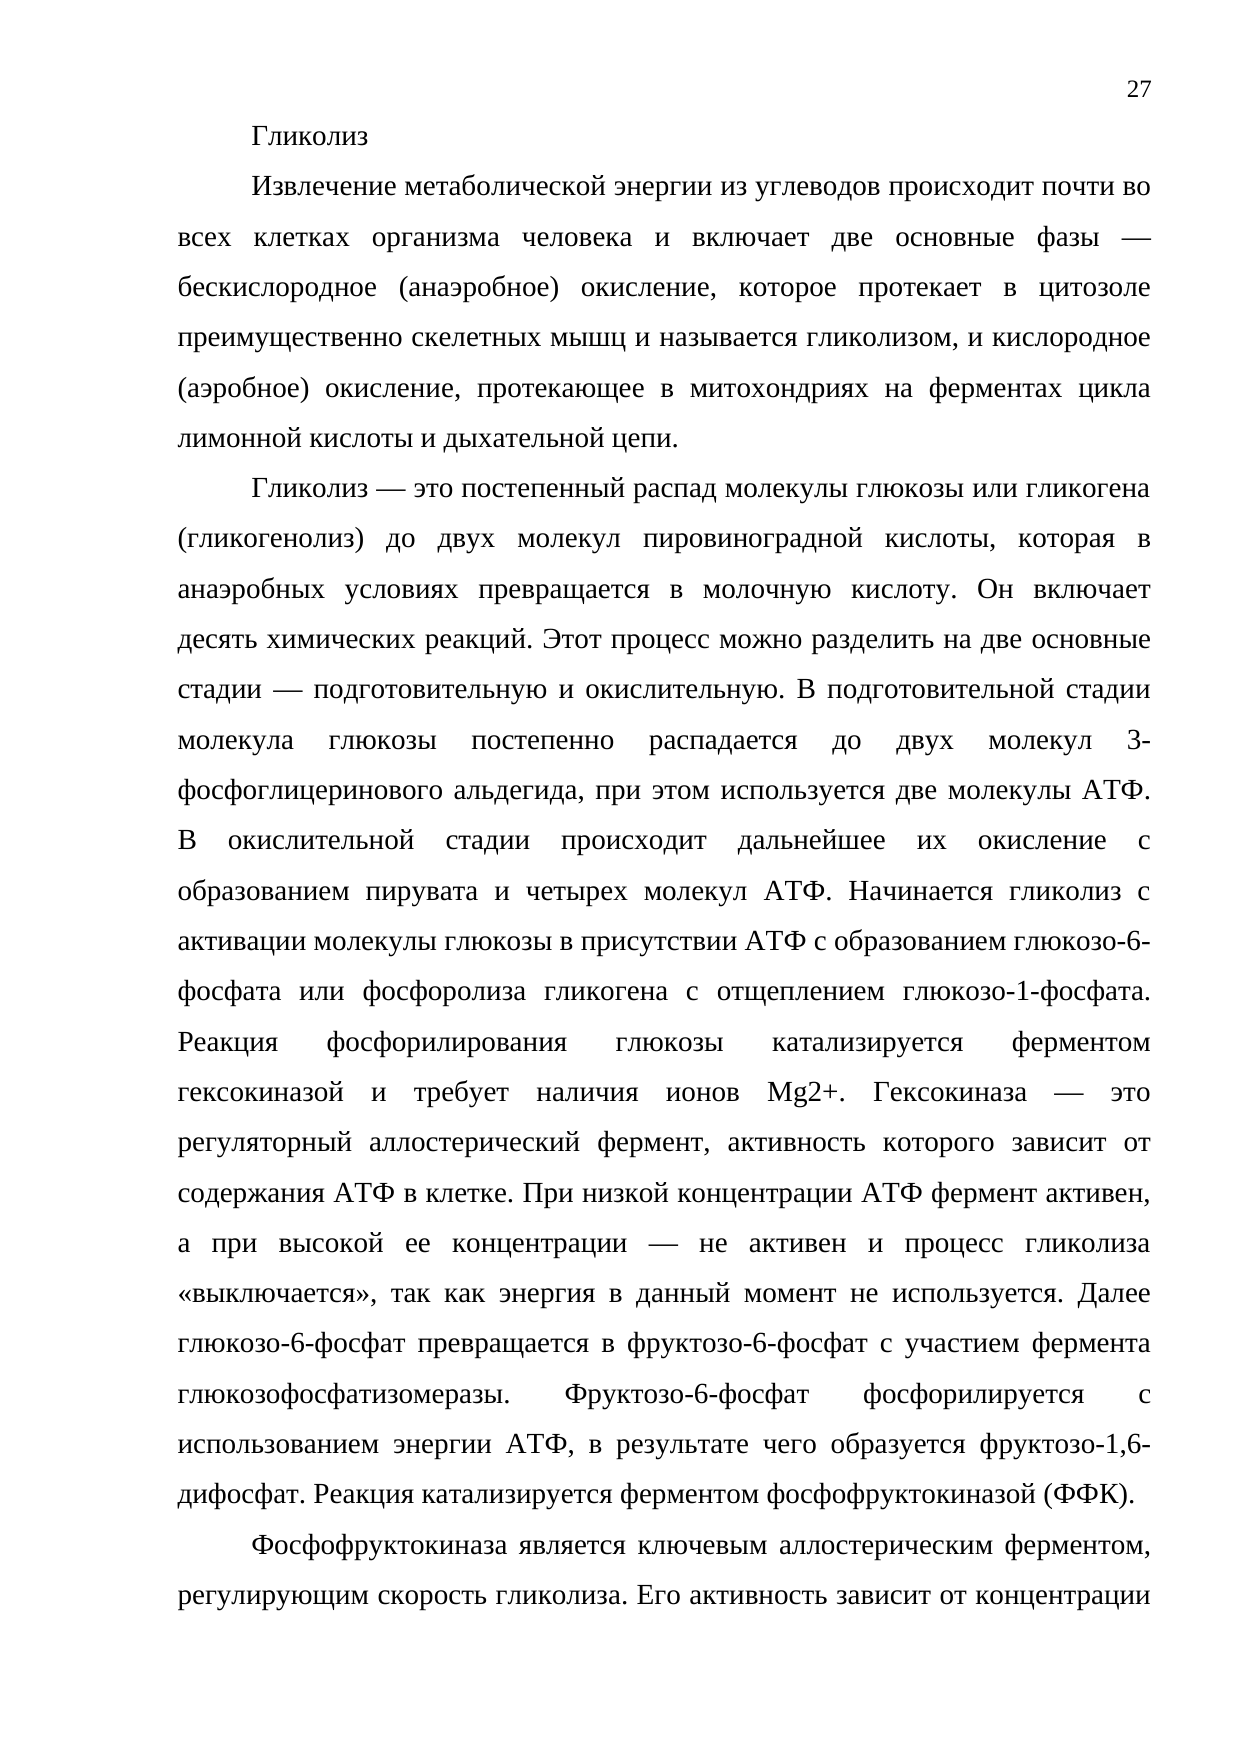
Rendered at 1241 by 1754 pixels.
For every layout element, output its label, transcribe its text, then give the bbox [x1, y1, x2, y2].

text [177, 1527, 1152, 1611]
text Гликолиз [177, 118, 1152, 152]
text Извлечение метаболической энергии из углеводов происходит почти во всех клетках организма человека и включает две основные фазы — бескислородное (анаэробное) окисление, которое протекает в цитозоле преимущественно скелетных мышц и называется гликолизом, и кислородное (аэробное) окисление, протекающее в митохондриях на ферментах цикла лимонной кислоты и дыхательной цепи. [177, 168, 1152, 453]
text Гликолиз — это постепенный распад молекулы глюкозы или гликогена (гликогенолиз) до двух молекул пировиноградной кислоты, которая в анаэробных условиях превращается в молочную кислоту. Он включает десять химических реакций. Этот процесс можно разделить на две основные стадии — подготовительную и окислительную. В подготовительной стадии молекула глюкозы постепенно распадается до двух молекул 3-фосфоглицеринового альдегида, при этом используется две молекулы АТФ. В окислительной стадии происходит дальнейшее их окисление с образованием пирувата и четырех молекул АТФ. Начинается гликолиз с активации молекулы глюкозы в присутствии АТФ с образованием глюкозо-6-фосфата или фосфоролиза гликогена с отщеплением глюкозо-1-фосфата. Реакция фосфорилирования глюкозы катализируется ферментом гексокиназой и требует наличия ионов Мg2+. Гексокиназа — это регуляторный аллостерический фермент, активность которого зависит от содержания АТФ в клетке. При низкой концентрации АТФ фермент активен, а при высокой ее концентрации — не активен и процесс гликолиза «выключается», так как энергия в данный момент не используется. Далее глюкозо-6-фосфат превращается в фруктозо-6-фосфат с участием фермента глюкозофосфатизомеразы. Фруктозо-6-фосфат фосфорилируется с использованием энергии АТФ, в результате чего образуется фруктозо-1,6-дифосфат. Реакция катализируется ферментом фосфофруктокиназой (ФФК). [177, 470, 1152, 1510]
